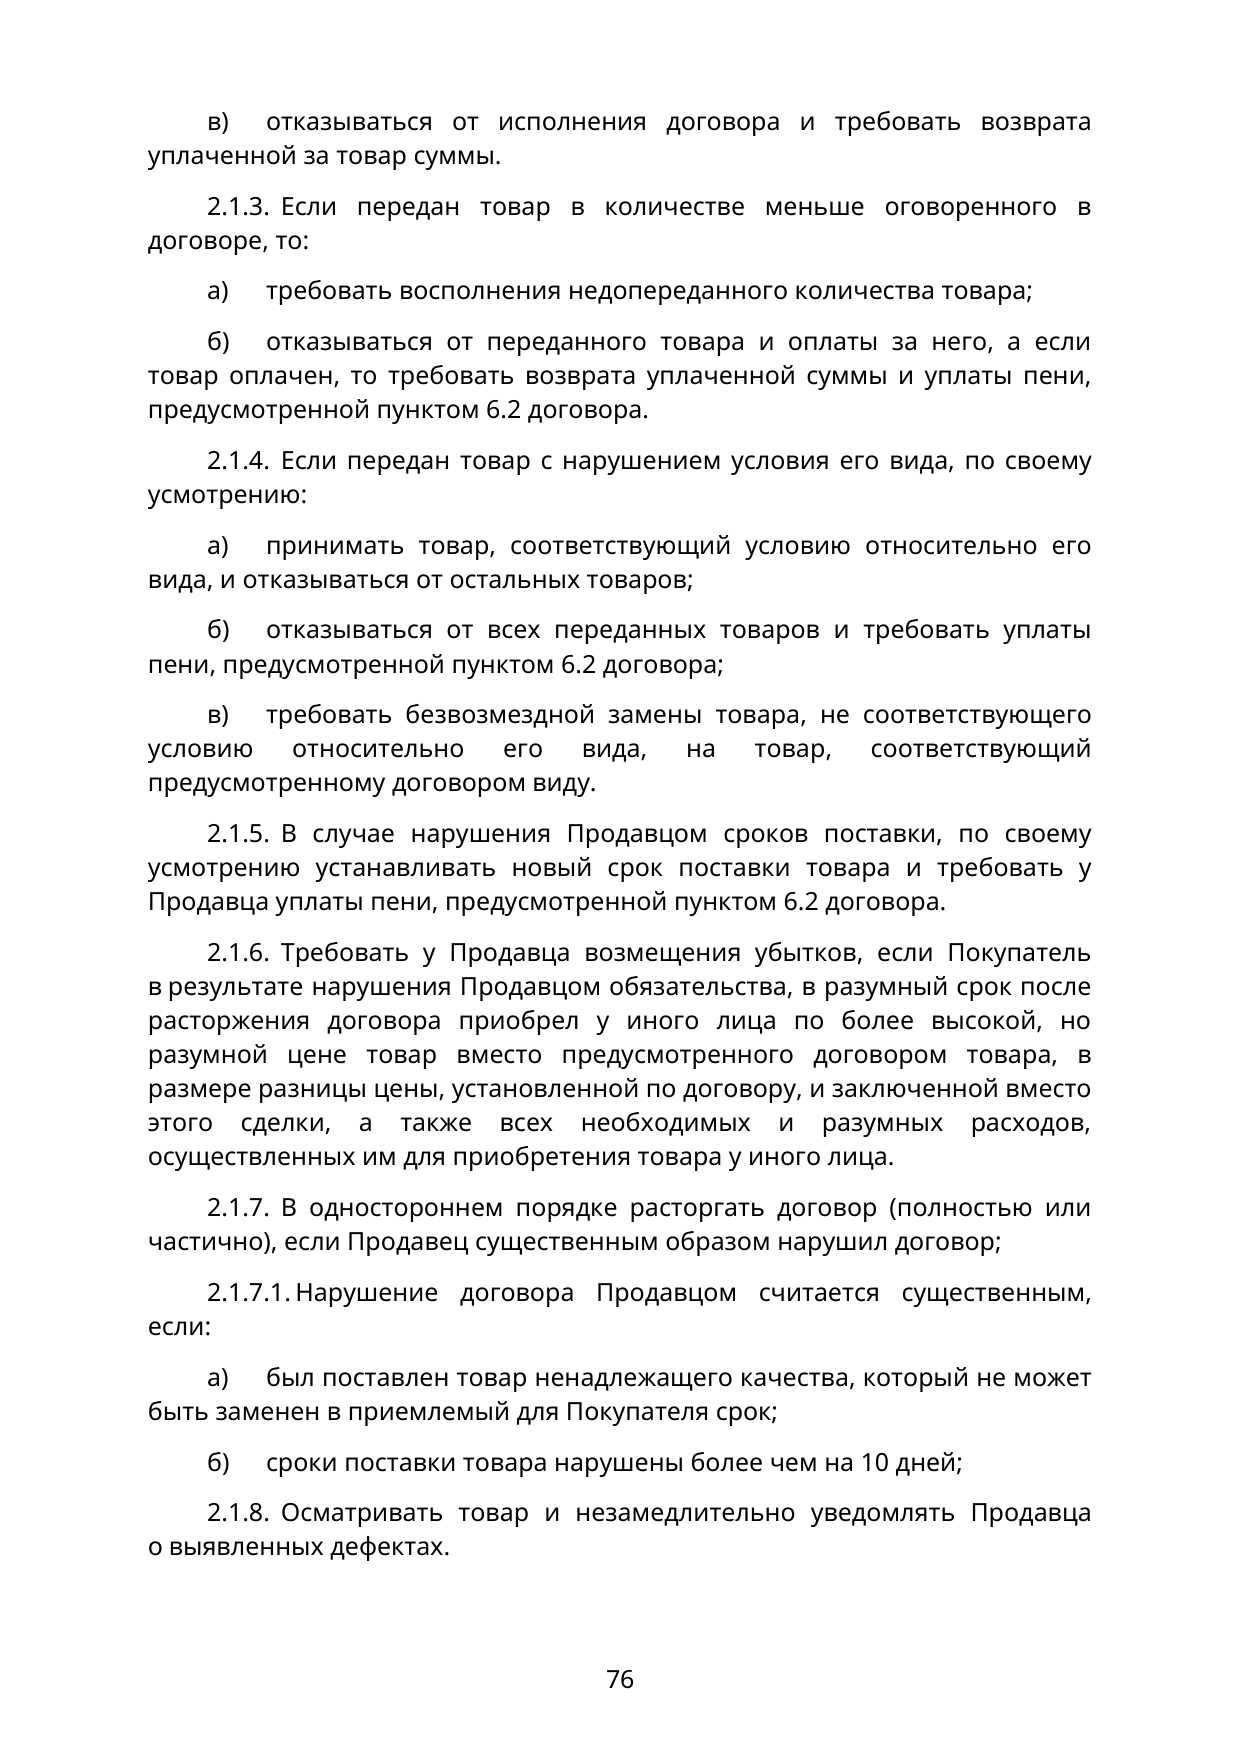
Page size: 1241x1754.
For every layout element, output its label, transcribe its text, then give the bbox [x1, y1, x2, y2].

text 2.1.8. Осматривать товар и незамедлительно уведомлять Продавца о выявленных дефектах. [148, 1495, 1092, 1563]
text а) был поставлен товар ненадлежащего качества, который не может быть заменен в приемлемый для Покупателя срок; [148, 1359, 1092, 1427]
text б) отказываться от переданного товара и оплаты за него, а если товар оплачен, то требовать возврата уплаченной суммы и уплаты пени, предусмотренной пунктом 6.2 договора. [148, 324, 1092, 426]
text 2.1.5. В случае нарушения Продавцом сроков поставки, по своему усмотрению устанавливать новый срок поставки товара и требовать у Продавца уплаты пени, предусмотренной пунктом 6.2 договора. [148, 816, 1092, 918]
text в) требовать безвозмездной замены товара, не соответствующего условию относительно его вида, на товар, соответствующий предусмотренному договором виду. [148, 697, 1092, 799]
text 2.1.7. В одностороннем порядке расторгать договор (полностью или частично), если Продавец существенным образом нарушил договор; [148, 1190, 1092, 1258]
text 2.1.4. Если передан товар с нарушением условия его вида, по своему усмотрению: [148, 443, 1092, 511]
text б) сроки поставки товара нарушены более чем на 10 дней; [148, 1444, 1092, 1478]
text 2.1.7.1. Нарушение договора Продавцом считается существенным, если: [148, 1274, 1092, 1343]
text а) требовать восполнения недопереданного количества товара; [148, 273, 1092, 307]
text 2.1.3. Если передан товар в количестве меньше оговоренного в договоре, то: [148, 188, 1092, 256]
text в) отказываться от исполнения договора и требовать возврата уплаченной за товар суммы. [148, 103, 1092, 172]
text а) принимать товар, соответствующий условию относительно его вида, и отказываться от остальных товаров; [148, 527, 1092, 596]
text б) отказываться от всех переданных товаров и требовать уплаты пени, предусмотренной пунктом 6.2 договора; [148, 612, 1092, 680]
text 2.1.6. Требовать у Продавца возмещения убытков, если Покупатель в результате нарушения Продавцом обязательства, в разумный срок после расторжения договора приобрел у иного лица по более высокой, но разумной цене товар вместо предусмотренного договором товара, в размере разницы цены, установленной по договору, и заключенной вместо этого сделки, а также всех необходимых и разумных расходов, осуществленных им для приобретения товара у иного лица. [148, 935, 1092, 1173]
